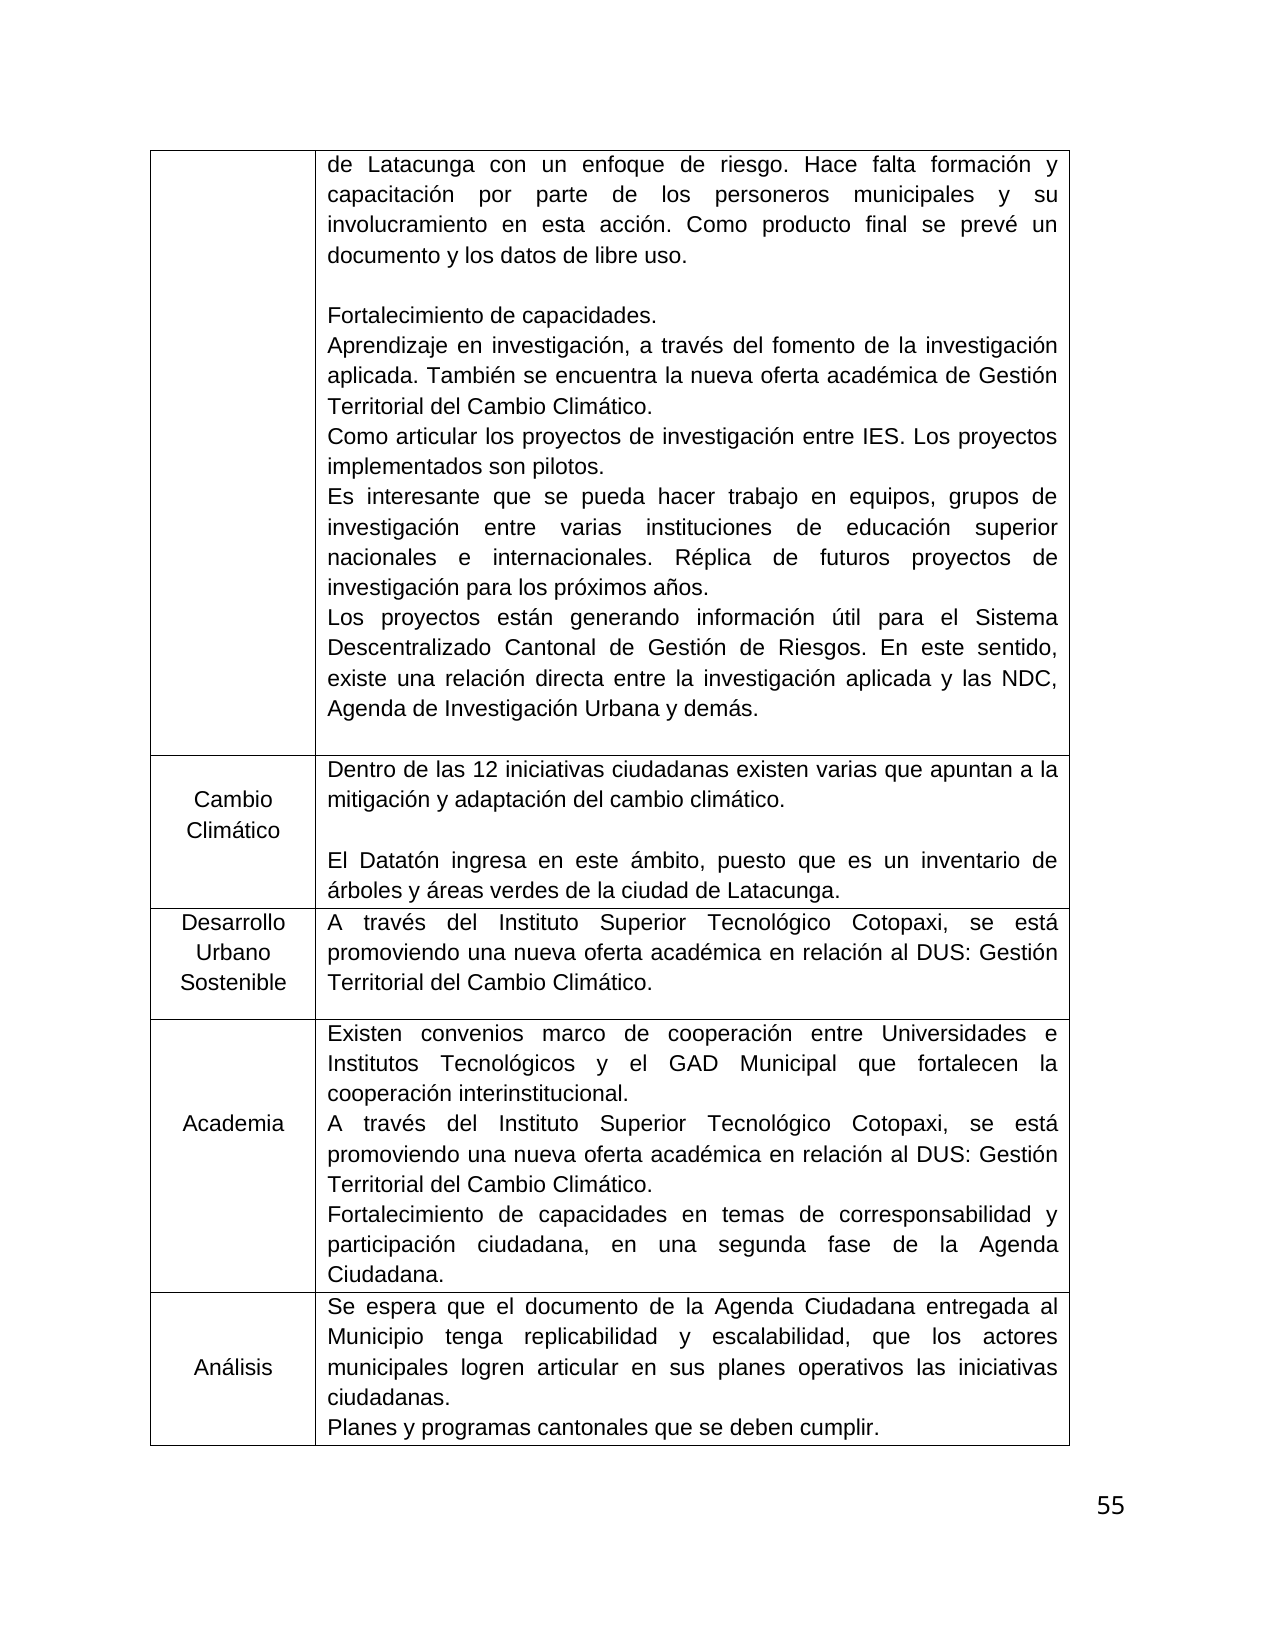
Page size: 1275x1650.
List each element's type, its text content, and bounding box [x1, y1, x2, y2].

table_cell Existen convenios marco de cooperación entre Universidades e Institutos Tecnológicos y el GAD Municipal que fortalecen la cooperación interinstitucional. A través del Instituto Superior Tecnológico Cotopaxi, se está promoviendo una nueva oferta académica en relación al DUS: Gestión Territorial del Cambio Climático. Fortalecimiento de capacidades en temas de corresponsabilidad y participación ciudadana, en una segunda fase de la Agenda Ciudadana. [316, 1020, 1069, 1292]
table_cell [316, 151, 1069, 755]
table_cell Cambio Climático [151, 756, 315, 908]
table_cell Análisis [151, 1293, 315, 1444]
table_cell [151, 151, 315, 755]
table_cell Desarrollo Urbano Sostenible [151, 909, 315, 1019]
table_cell Dentro de las 12 iniciativas ciudadanas existen varias que apuntan a la mitigación y adaptación del cambio climático. El Datatón ingresa en este ámbito, puesto que es un inventario de árboles y áreas verdes de la ciudad de Latacunga. [316, 756, 1069, 908]
table_cell A través del Instituto Superior Tecnológico Cotopaxi, se está promoviendo una nueva oferta académica en relación al DUS: Gestión Territorial del Cambio Climático. [316, 909, 1069, 1019]
table_cell Academia [151, 1020, 315, 1292]
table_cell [316, 1293, 1069, 1444]
